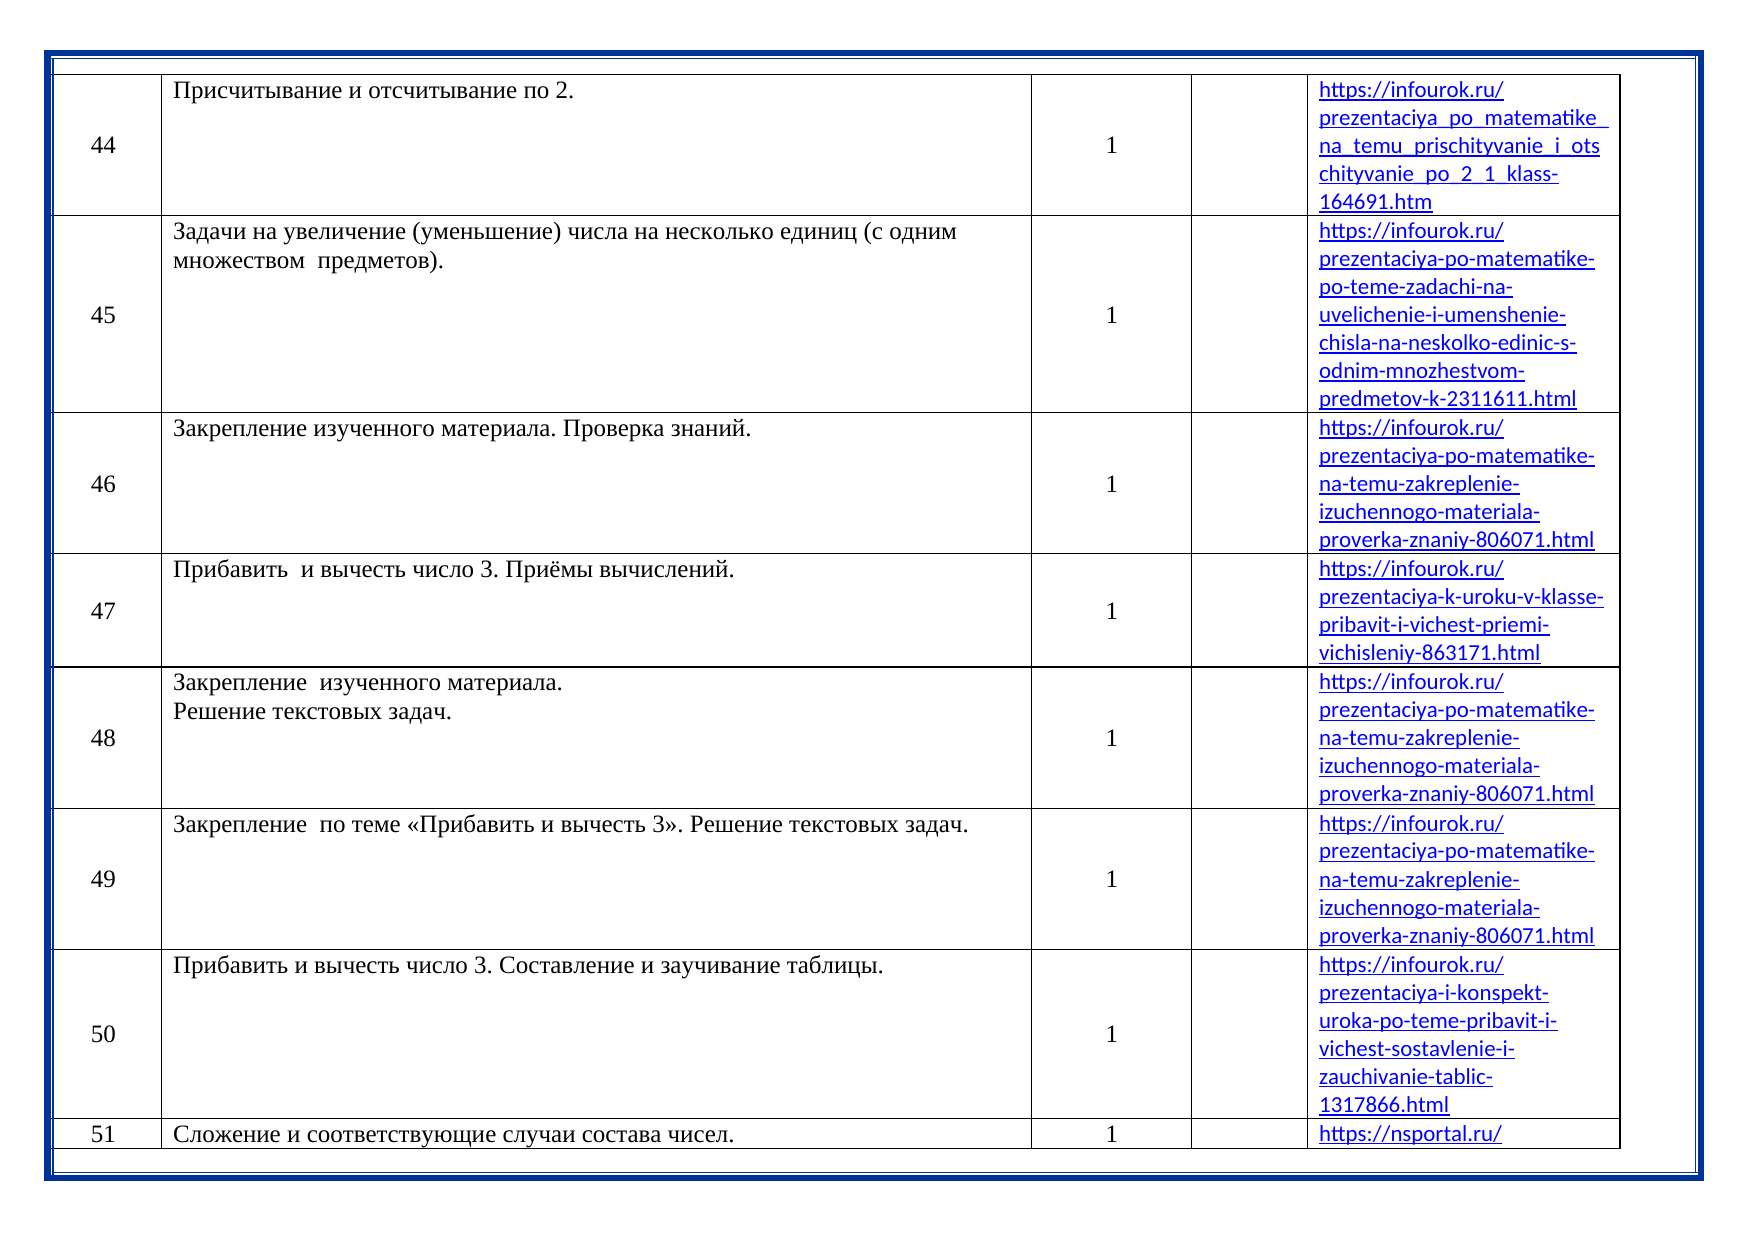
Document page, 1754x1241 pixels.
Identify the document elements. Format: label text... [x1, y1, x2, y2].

table_cell Прибавить и вычесть число 3. Составление и заучивание таблицы. [162, 950, 1031, 1118]
table_cell [1192, 668, 1307, 808]
table_cell Прибавить и вычесть число 3. Приёмы вычислений. [162, 554, 1031, 666]
table_cell Закрепление по теме «Прибавить и вычесть 3». Решение текстовых задач. [162, 809, 1031, 949]
table_cell Присчитывание и отсчитывание по 2. [162, 75, 1031, 215]
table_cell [162, 1119, 1031, 1148]
table_cell https://infourok.ru/prezentaciya-po-matematike-na-temu-zakreplenie-izuchennogo-materiala-proverka-znaniy-806071.html [1308, 809, 1619, 949]
table_cell 51 [54, 1119, 161, 1148]
table_cell 1 [1032, 950, 1191, 1118]
table_cell https://infourok.ru/prezentaciya-po-matematike-po-teme-zadachi-na-uvelichenie-i-umenshenie-chisla-na-neskolko-edinic-s-odnim-mnozhestvom-predmetov-k-2311611.html [1308, 216, 1619, 412]
table_cell 1 [1032, 75, 1191, 215]
table_cell 1 [1032, 1119, 1191, 1148]
table_cell [1192, 554, 1307, 666]
table_cell 49 [54, 809, 161, 949]
table_cell 48 [54, 668, 161, 808]
table_cell 1 [1032, 668, 1191, 808]
table_cell [1192, 216, 1307, 412]
table_cell https://infourok.ru/prezentaciya-po-matematike-na-temu-zakreplenie-izuchennogo-materiala-proverka-znaniy-806071.html [1308, 668, 1619, 808]
table_cell https://infourok.ru/prezentaciya-k-uroku-v-klasse-pribavit-i-vichest-priemi-vichisleniy-863171.html [1308, 554, 1619, 666]
table_cell Закрепление изученного материала. Решение текстовых задач. [162, 668, 1031, 808]
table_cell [1308, 1119, 1619, 1148]
table_cell [1192, 809, 1307, 949]
table_cell 46 [54, 413, 161, 553]
table_cell Задачи на увеличение (уменьшение) числа на несколько единиц (с одним множеством предметов). [162, 216, 1031, 412]
table_cell https://infourok.ru/prezentaciya-po-matematike-na-temu-zakreplenie-izuchennogo-materiala-proverka-znaniy-806071.html [1308, 413, 1619, 553]
table_cell Закрепление изученного материала. Проверка знаний. [162, 413, 1031, 553]
table_cell 1 [1032, 554, 1191, 666]
table_cell [1192, 1119, 1307, 1148]
table_cell 44 [54, 75, 161, 215]
table_cell [1192, 413, 1307, 553]
table_cell [1192, 75, 1307, 215]
table_cell 47 [54, 554, 161, 666]
table_cell 1 [1032, 216, 1191, 412]
table_cell 45 [54, 216, 161, 412]
table_cell 50 [54, 950, 161, 1118]
table_cell 1 [1032, 413, 1191, 553]
table_cell 1 [1032, 809, 1191, 949]
table_cell [1192, 950, 1307, 1118]
table_cell https://infourok.ru/prezentaciya-i-konspekt-uroka-po-teme-pribavit-i-vichest-sostavlenie-i-zauchivanie-tablic-1317866.html [1308, 950, 1619, 1118]
table_cell https://infourok.ru/prezentaciya_po_matematike_na_temu_prischityvanie_i_otschityvanie_po_2_1_klass-164691.htm [1308, 75, 1619, 215]
